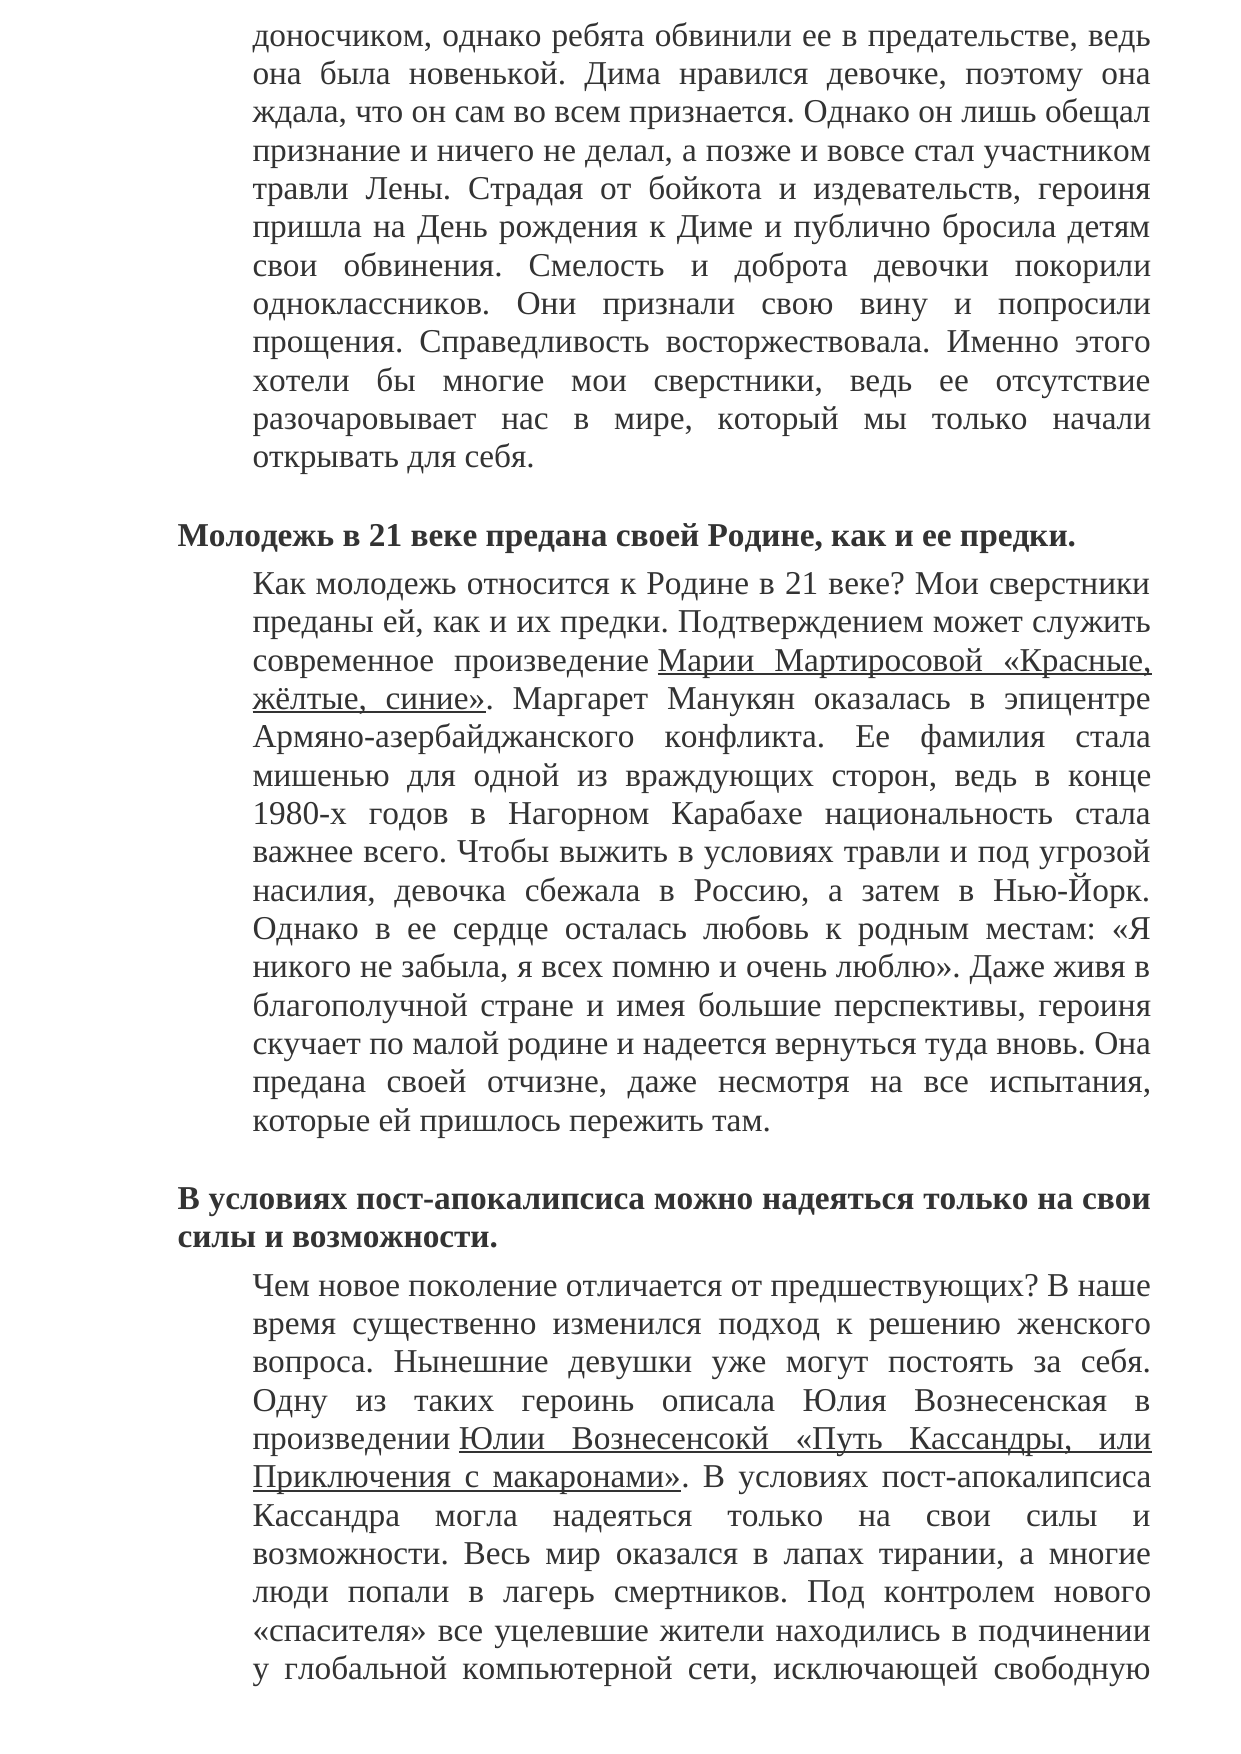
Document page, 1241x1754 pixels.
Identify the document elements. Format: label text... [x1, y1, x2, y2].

text Как молодежь относится к Родине в 21 веке? Мои сверстники преданы ей, как и их предки. Подтверждением может служить современное произведение Марии Мартиросовой «Красные, жёлтые, синие». Маргарет Манукян оказалась в эпицентре Армяно-азербайджанского конфликта. Ее фамилия стала мишенью для одной из враждующих сторон, ведь в конце 1980-х годов в Нагорном Карабахе национальность стала важнее всего. Чтобы выжить в условиях травли и под угрозой насилия, девочка сбежала в Россию, а затем в Нью-Йорк. Однако в ее сердце осталась любовь к родным местам: «Я никого не забыла, я всех помню и очень люблю». Даже живя в благополучной стране и имея большие перспективы, героиня скучает по малой родине и надеется вернуться туда вновь. Она предана своей отчизне, даже несмотря на все испытания, которые ей пришлось пережить там. [252, 563, 1152, 1138]
text В условиях пост-апокалипсиса можно надеяться только на свои силы и возможности. [177, 1178, 1152, 1255]
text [252, 1265, 1152, 1686]
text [252, 15, 1152, 475]
text Молодежь в 21 веке предана своей Родине, как и ее предки. [177, 515, 1152, 553]
